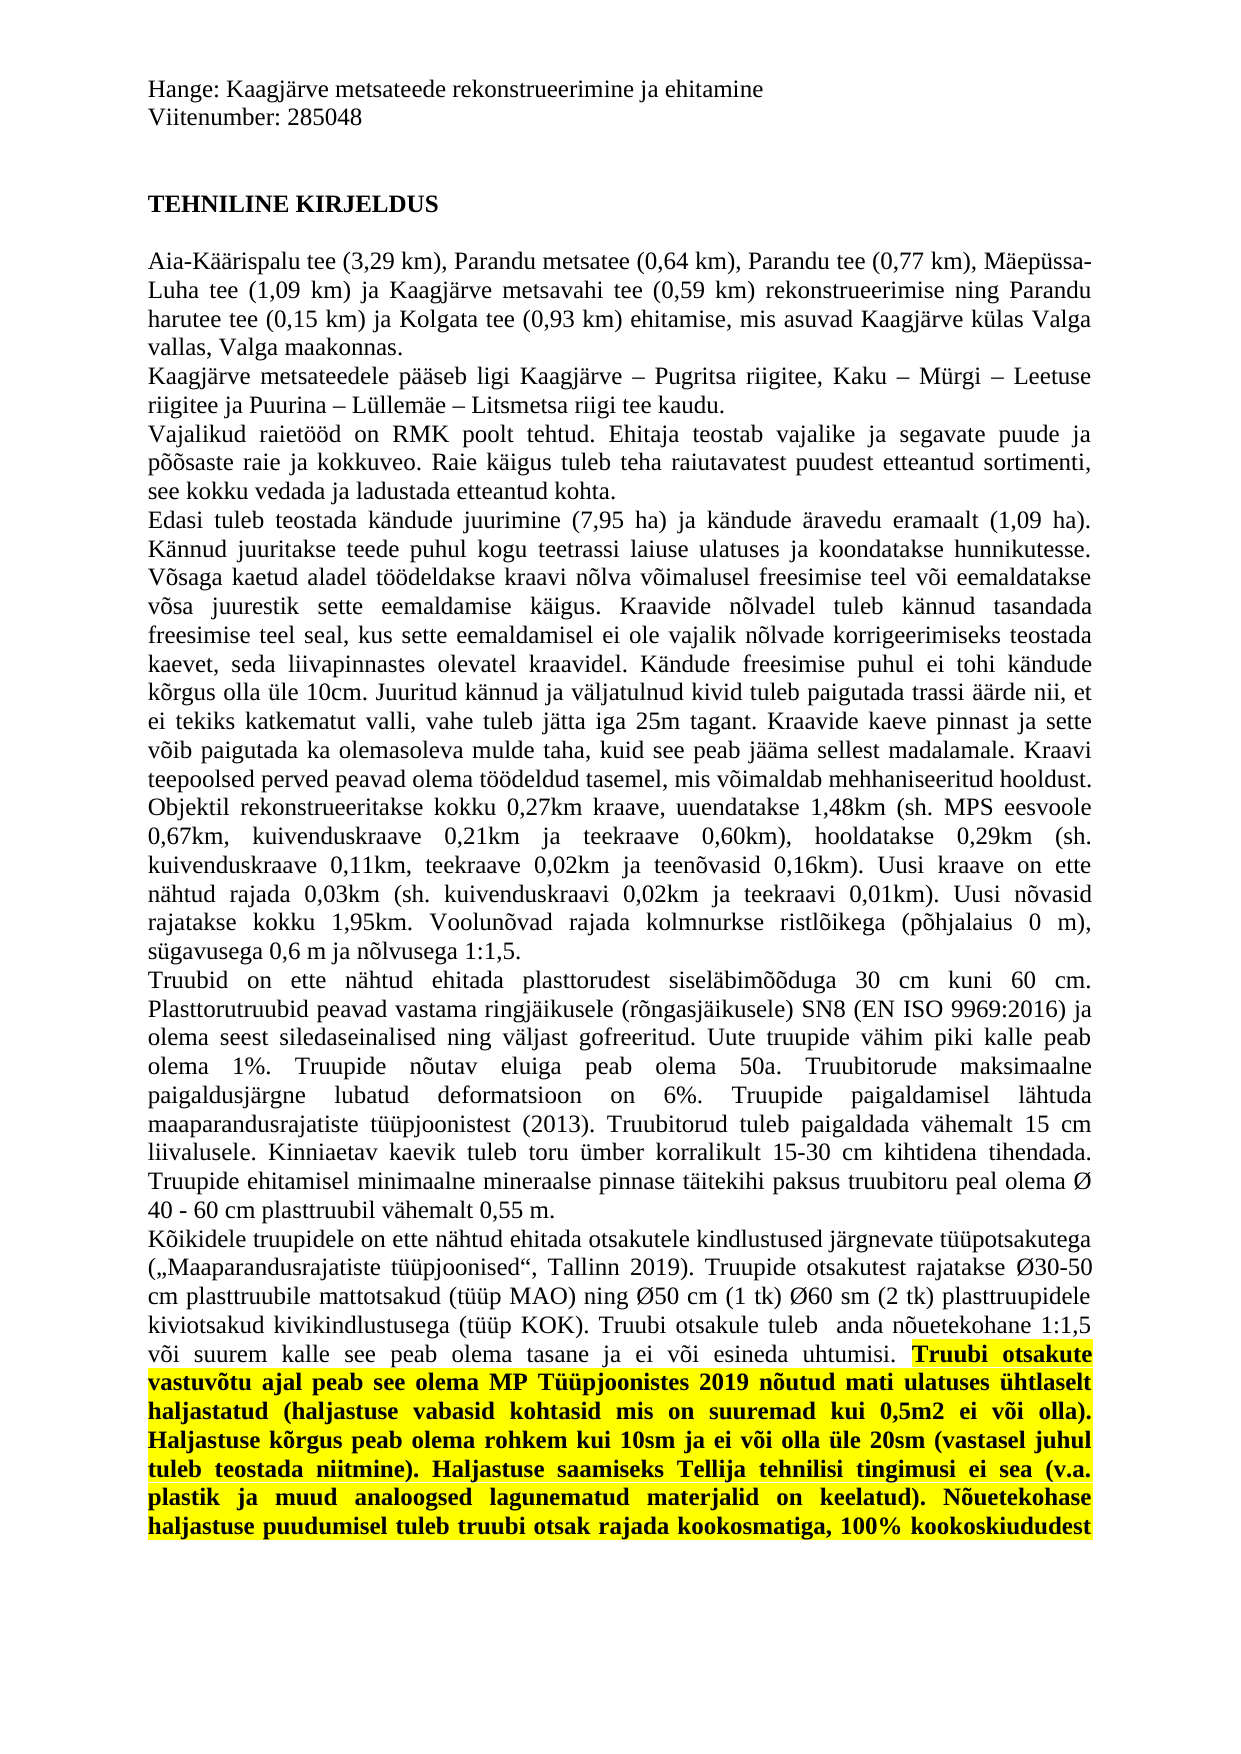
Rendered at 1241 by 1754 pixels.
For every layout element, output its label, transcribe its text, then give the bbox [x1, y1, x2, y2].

text Kaagjärve metsateedele pääseb ligi Kaagjärve – Pugritsa riigitee, Kaku – Mürgi – Leetuse riigitee ja Puurina – Lüllemäe – Litsmetsa riigi tee kaudu. [148, 361, 1093, 419]
text Aia-Käärispalu tee (3,29 km), Parandu metsatee (0,64 km), Parandu tee (0,77 km), Mäepüssa-Luha tee (1,09 km) ja Kaagjärve metsavahi tee (0,59 km) rekonstrueerimise ning Parandu harutee tee (0,15 km) ja Kolgata tee (0,93 km) ehitamise, mis asuvad Kaagjärve külas Valga vallas, Valga maakonnas. [148, 246, 1093, 361]
text Vajalikud raietööd on RMK poolt tehtud. Ehitaja teostab vajalike ja segavate puude ja põõsaste raie ja kokkuveo. Raie käigus tuleb teha raiutavatest puudest etteantud sortimenti, see kokku vedada ja ladustada etteantud kohta. [148, 419, 1093, 505]
text Objektil rekonstrueeritakse kokku 0,27km kraave, uuendatakse 1,48km (sh. MPS eesvoole 0,67km, kuivenduskraave 0,21km ja teekraave 0,60km), hooldatakse 0,29km (sh. kuivenduskraave 0,11km, teekraave 0,02km ja teenõvasid 0,16km). Uusi kraave on ette nähtud rajada 0,03km (sh. kuivenduskraavi 0,02km ja teekraavi 0,01km). Uusi nõvasid rajatakse kokku 1,95km. Voolunõvad rajada kolmnurkse ristlõikega (põhjalaius 0 m), sügavusega 0,6 m ja nõlvusega 1:1,5. [148, 792, 1093, 965]
text TEHNILINE KIRJELDUS [148, 189, 1093, 217]
text Truubid on ette nähtud ehitada plasttorudest siseläbimõõduga 30 cm kuni 60 cm. Plasttorutruubid peavad vastama ringjäikusele (rõngasjäikusele) SN8 (EN ISO 9969:2016) ja olema seest siledaseinalised ning väljast gofreeritud. Uute truupide vähim piki kalle peab olema 1%. Truupide nõutav eluiga peab olema 50a. Truubitorude maksimaalne paigaldusjärgne lubatud deformatsioon on 6%. Truupide paigaldamisel lähtuda maaparandusrajatiste tüüpjoonistest (2013). Truubitorud tuleb paigaldada vähemalt 15 cm liivalusele. Kinniaetav kaevik tuleb toru ümber korralikult 15-30 cm kihtidena tihendada. Truupide ehitamisel minimaalne mineraalse pinnase täitekihi paksus truubitoru peal olema Ø 40 - 60 cm plasttruubil vähemalt 0,55 m. [148, 965, 1093, 1224]
text Edasi tuleb teostada kändude juurimine (7,95 ha) ja kändude äravedu eramaalt (1,09 ha). Kännud juuritakse teede puhul kogu teetrassi laiuse ulatuses ja koondatakse hunnikutesse. Võsaga kaetud aladel töödeldakse kraavi nõlva võimalusel freesimise teel või eemaldatakse võsa juurestik sette eemaldamise käigus. Kraavide nõlvadel tuleb kännud tasandada freesimise teel seal, kus sette eemaldamisel ei ole vajalik nõlvade korrigeerimiseks teostada kaevet, seda liivapinnastes olevatel kraavidel. Kändude freesimise puhul ei tohi kändude kõrgus olla üle 10cm. Juuritud kännud ja väljatulnud kivid tuleb paigutada trassi äärde nii, et ei tekiks katkematut valli, vahe tuleb jätta iga 25m tagant. Kraavide kaeve pinnast ja sette võib paigutada ka olemasoleva mulde taha, kuid see peab jääma sellest madalamale. Kraavi teepoolsed perved peavad olema töödeldud tasemel, mis võimaldab mehhaniseeritud hooldust. [148, 505, 1093, 792]
